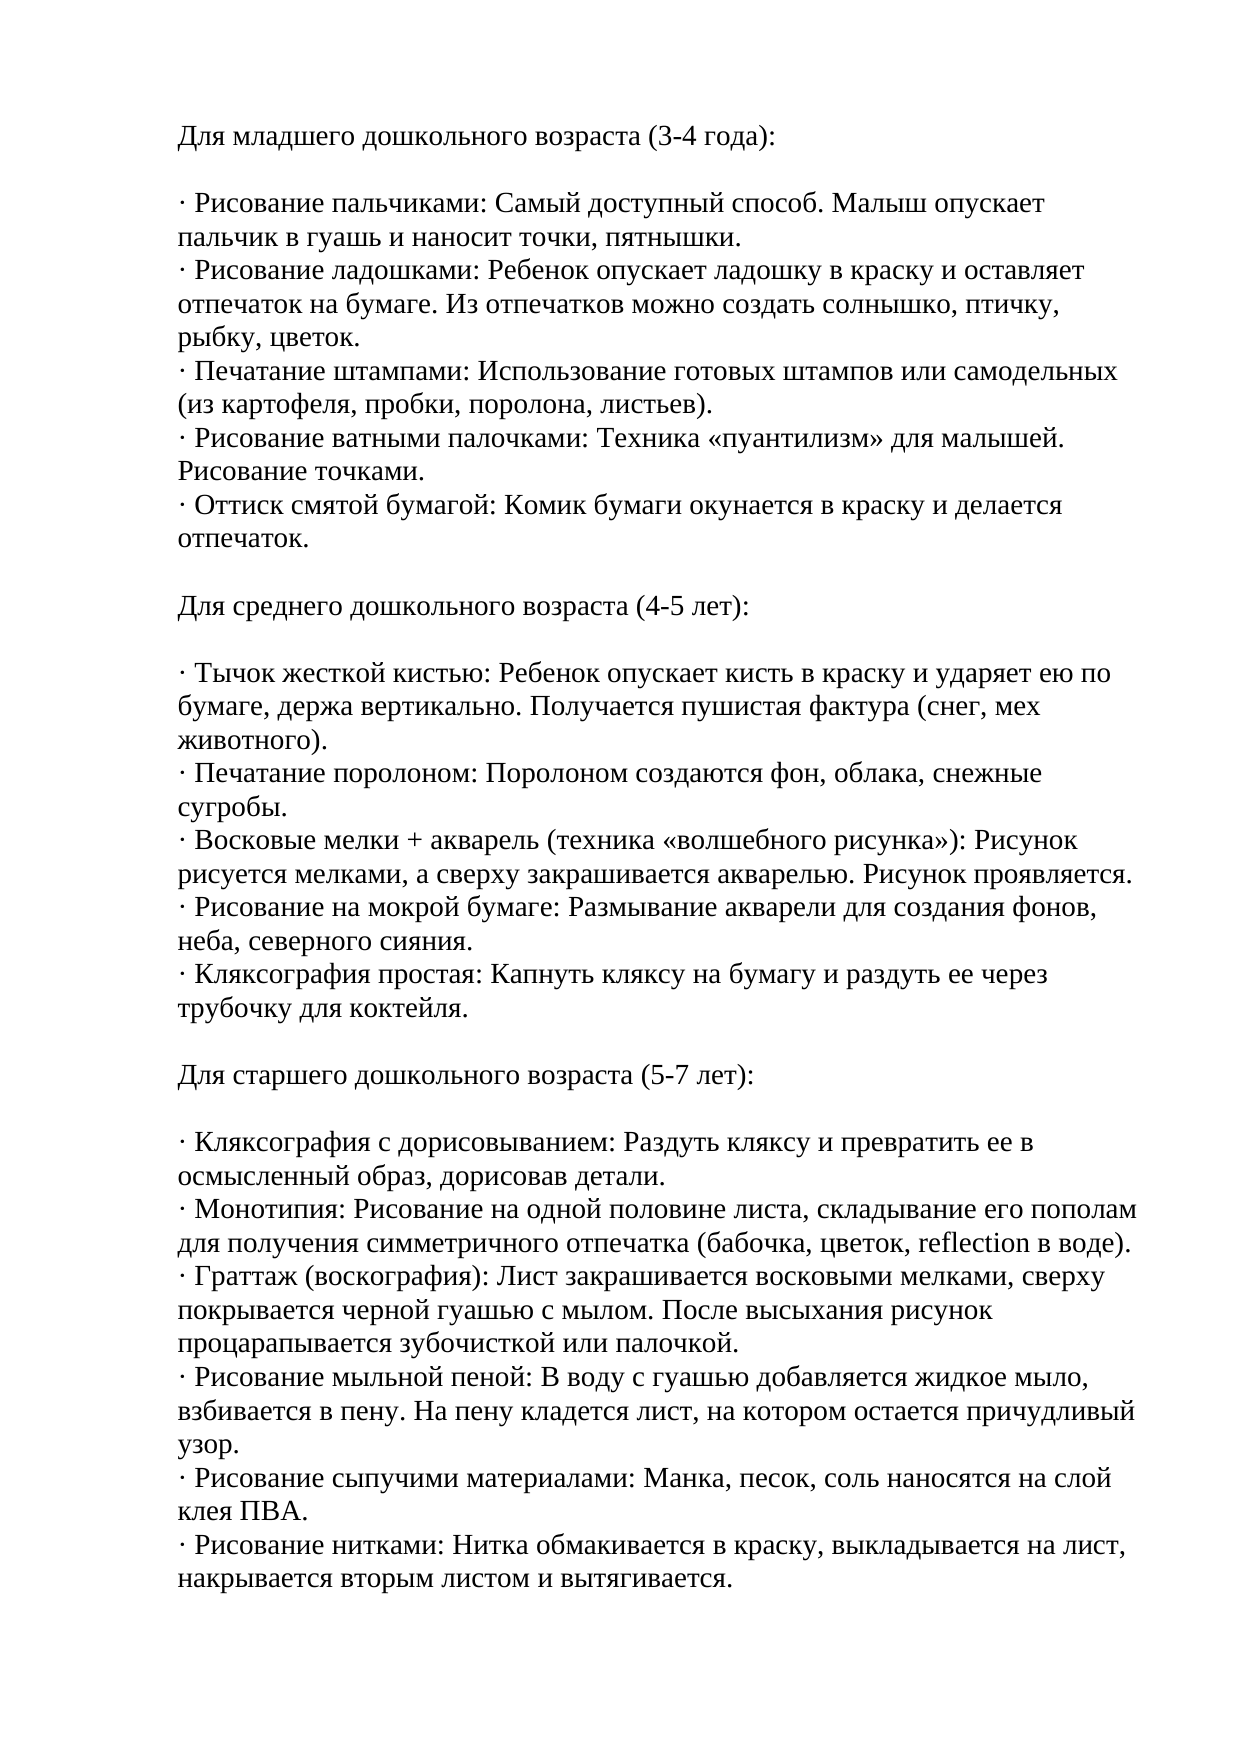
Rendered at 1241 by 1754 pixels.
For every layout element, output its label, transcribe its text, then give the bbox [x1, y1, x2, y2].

text · Граттаж (воскография): Лист закрашивается восковыми мелками, сверху покрывается черной гуашью с мылом. После высыхания рисунок процарапывается зубочисткой или палочкой. [177, 1258, 1152, 1359]
text · Рисование пальчиками: Самый доступный способ. Малыш опускает пальчик в гуашь и наносит точки, пятнышки. [177, 185, 1152, 252]
text Для старшего дошкольного возраста (5-7 лет): [177, 1057, 1152, 1091]
text · Рисование ладошками: Ребенок опускает ладошку в краску и оставляет отпечаток на бумаге. Из отпечатков можно создать солнышко, птичку, рыбку, цветок. [177, 252, 1152, 353]
text · Рисование на мокрой бумаге: Размывание акварели для создания фонов, неба, северного сияния. [177, 889, 1152, 957]
text · Печатание штампами: Использование готовых штампов или самодельных (из картофеля, пробки, поролона, листьев). [177, 353, 1152, 420]
text · Рисование мыльной пеной: В воду с гуашью добавляется жидкое мыло, взбивается в пену. На пену кладется лист, на котором остается причудливый узор. [177, 1359, 1152, 1460]
text · Кляксография с дорисовыванием: Раздуть кляксу и превратить ее в осмысленный образ, дорисовав детали. [177, 1124, 1152, 1191]
text Для младшего дошкольного возраста (3-4 года): [177, 118, 1152, 152]
text · Рисование сыпучими материалами: Манка, песок, соль наносятся на слой клея ПВА. [177, 1460, 1152, 1527]
text · Кляксография простая: Капнуть кляксу на бумагу и раздуть ее через трубочку для коктейля. [177, 957, 1152, 1024]
text · Тычок жесткой кистью: Ребенок опускает кисть в краску и ударяет ею по бумаге, держа вертикально. Получается пушистая фактура (снег, мех животного). [177, 655, 1152, 755]
text · Рисование нитками: Нитка обмакивается в краску, выкладывается на лист, накрывается вторым листом и вытягивается. [177, 1527, 1152, 1594]
text · Печатание поролоном: Поролоном создаются фон, облака, снежные сугробы. [177, 755, 1152, 822]
text · Монотипия: Рисование на одной половине листа, складывание его пополам для получения симметричного отпечатка (бабочка, цветок, reflection в воде). [177, 1191, 1152, 1258]
text Для среднего дошкольного возраста (4-5 лет): [177, 588, 1152, 621]
text · Восковые мелки + акварель (техника «волшебного рисунка»): Рисунок рисуется мелками, а сверху закрашивается акварелью. Рисунок проявляется. [177, 822, 1152, 889]
text · Оттиск смятой бумагой: Комик бумаги окунается в краску и делается отпечаток. [177, 487, 1152, 554]
text · Рисование ватными палочками: Техника «пуантилизм» для малышей. Рисование точками. [177, 420, 1152, 487]
